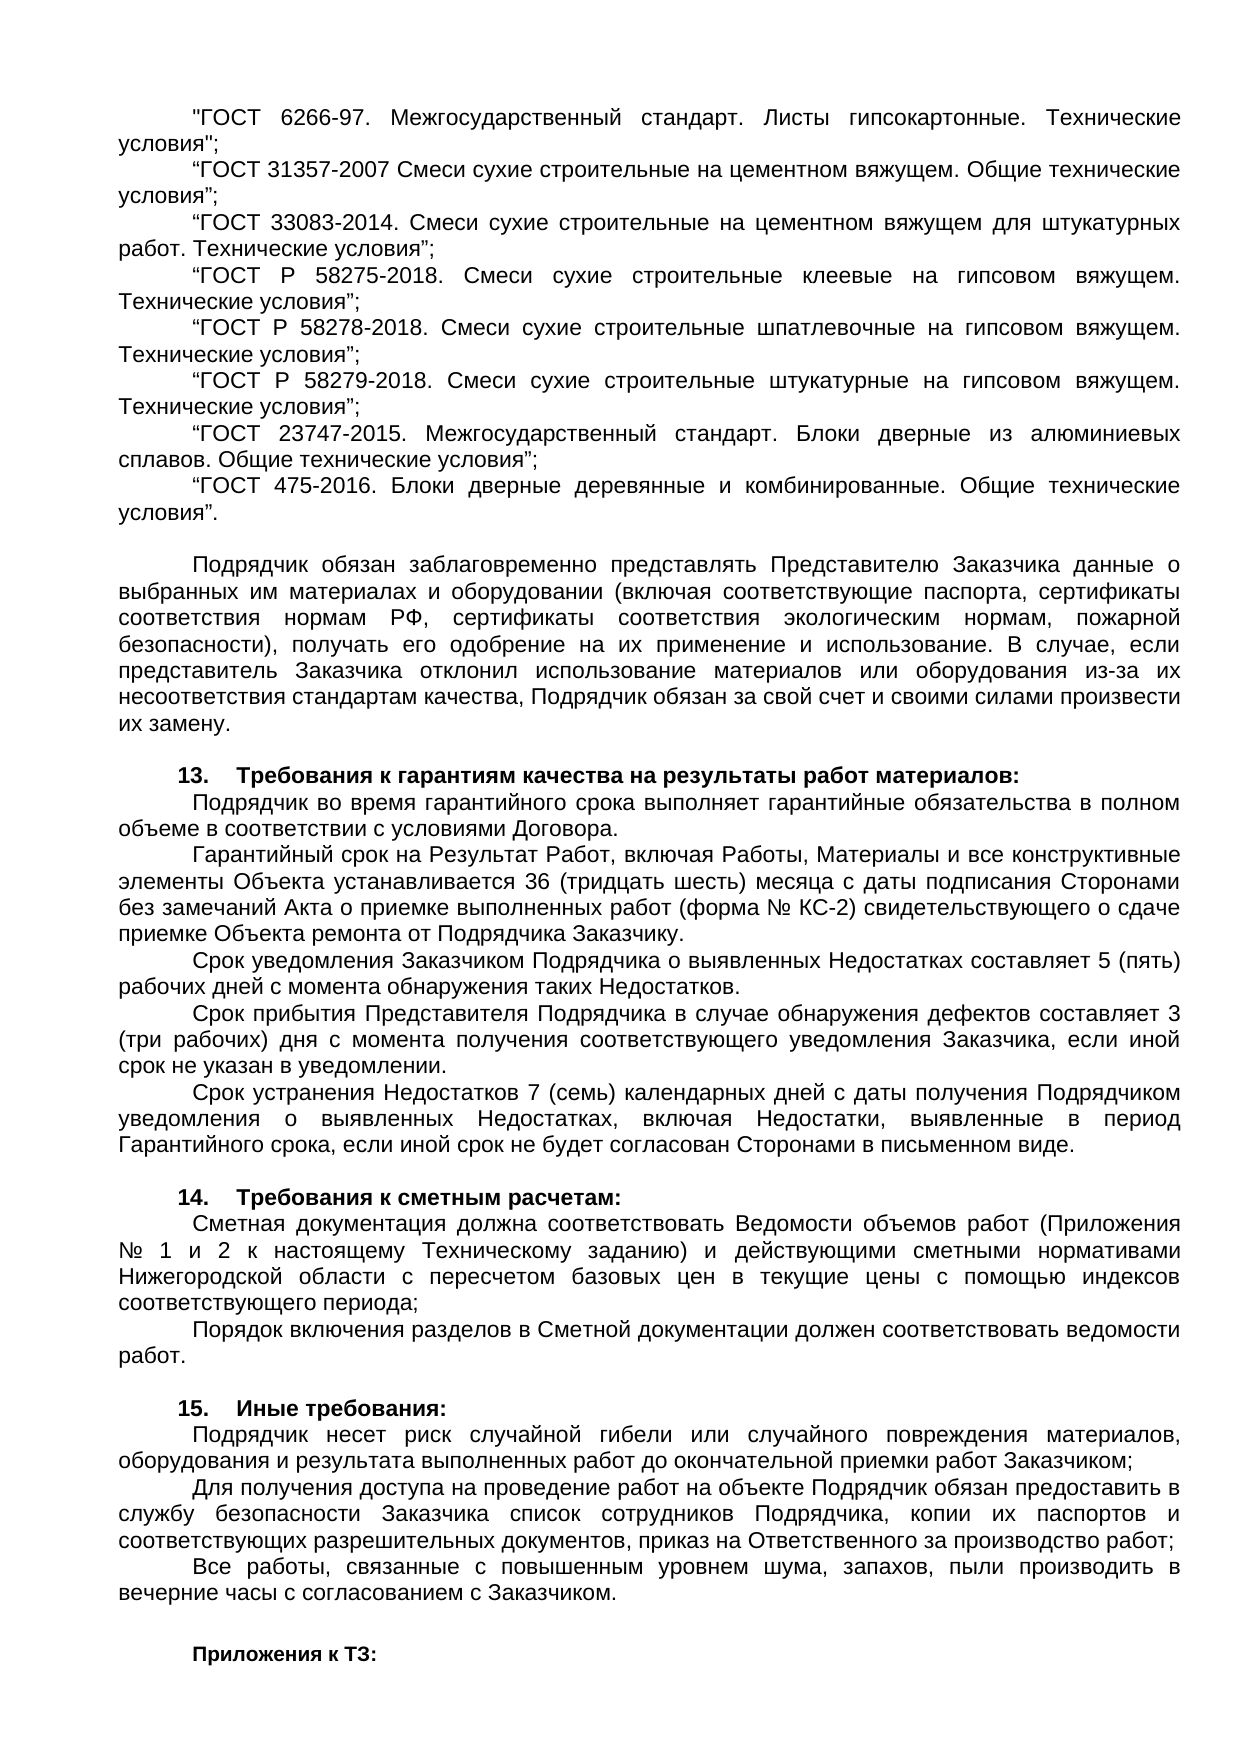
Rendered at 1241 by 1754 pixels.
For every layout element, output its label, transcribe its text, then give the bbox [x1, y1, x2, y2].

text Срок прибытия Представителя Подрядчика в случае обнаружения дефектов составляет 3 (три рабочих) дня с момента получения соответствующего уведомления Заказчика, если иной срок не указан в уведомлении. [118, 999, 1181, 1078]
text Все работы, связанные с повышенным уровнем шума, запахов, пыли производить в вечерние часы с согласованием с Заказчиком. [118, 1553, 1181, 1606]
text “ГОСТ 31357-2007 Смеси сухие строительные на цементном вяжущем. Общие технические условия”; [118, 156, 1181, 209]
text “ГОСТ Р 58278-2018. Смеси сухие строительные шпатлевочные на гипсовом вяжущем. Технические условия”; [118, 314, 1181, 367]
text Подрядчик несет риск случайной гибели или случайного повреждения материалов, оборудования и результата выполненных работ до окончательной приемки работ Заказчиком; [118, 1421, 1181, 1474]
text Подрядчик обязан заблаговременно представлять Представителю Заказчика данные о выбранных им материалах и оборудовании (включая соответствующие паспорта, сертификаты соответствия нормам РФ, сертификаты соответствия экологическим нормам, пожарной безопасности), получать его одобрение на их применение и использование. В случае, если представитель Заказчика отклонил использование материалов или оборудования из-за их несоответствия стандартам качества, Подрядчик обязан за свой счет и своими силами произвести их замену. [118, 551, 1181, 736]
text "ГОСТ 6266-97. Межгосударственный стандарт. Листы гипсокартонные. Технические условия"; [118, 103, 1181, 156]
text Гарантийный срок на Результат Работ, включая Работы, Материалы и все конструктивные элементы Объекта устанавливается 36 (тридцать шесть) месяца с даты подписания Сторонами без замечаний Акта о приемке выполненных работ (форма № КС-2) свидетельствующего о сдаче приемке Объекта ремонта от Подрядчика Заказчику. [118, 841, 1181, 947]
text “ГОСТ 33083-2014. Смеси сухие строительные на цементном вяжущем для штукатурных работ. Технические условия”; [118, 209, 1181, 262]
text “ГОСТ Р 58279-2018. Смеси сухие строительные штукатурные на гипсовом вяжущем. Технические условия”; [118, 367, 1181, 420]
list Требования к гарантиям качества на результаты работ материалов: [118, 762, 1181, 789]
list Иные требования: [118, 1395, 1181, 1421]
text “ГОСТ Р 58275-2018. Смеси сухие строительные клеевые на гипсовом вяжущем. Технические условия”; [118, 262, 1181, 314]
text Сметная документация должна соответствовать Ведомости объемов работ (Приложения № 1 и 2 к настоящему Техническому заданию) и действующими сметными нормативами Нижегородской области с пересчетом базовых цен в текущие цены с помощью индексов соответствующего периода; [118, 1210, 1181, 1316]
text Для получения доступа на проведение работ на объекте Подрядчик обязан предоставить в службу безопасности Заказчика список сотрудников Подрядчика, копии их паспортов и соответствующих разрешительных документов, приказ на Ответственного за производство работ; [118, 1474, 1181, 1553]
text Подрядчик во время гарантийного срока выполняет гарантийные обязательства в полном объеме в соответствии с условиями Договора. [118, 789, 1181, 841]
text Приложения к ТЗ: [118, 1642, 1181, 1666]
text “ГОСТ 23747-2015. Межгосударственный стандарт. Блоки дверные из алюминиевых сплавов. Общие технические условия”; [118, 420, 1181, 472]
text Порядок включения разделов в Сметной документации должен соответствовать ведомости работ. [118, 1316, 1181, 1368]
text Срок уведомления Заказчиком Подрядчика о выявленных Недостатках составляет 5 (пять) рабочих дней с момента обнаружения таких Недостатков. [118, 947, 1181, 999]
list Требования к сметным расчетам: [118, 1184, 1181, 1210]
text Срок устранения Недостатков 7 (семь) календарных дней с даты получения Подрядчиком уведомления о выявленных Недостатках, включая Недостатки, выявленные в период Гарантийного срока, если иной срок не будет согласован Сторонами в письменном виде. [118, 1078, 1181, 1158]
text “ГОСТ 475-2016. Блоки дверные деревянные и комбинированные. Общие технические условия”. [118, 472, 1181, 525]
